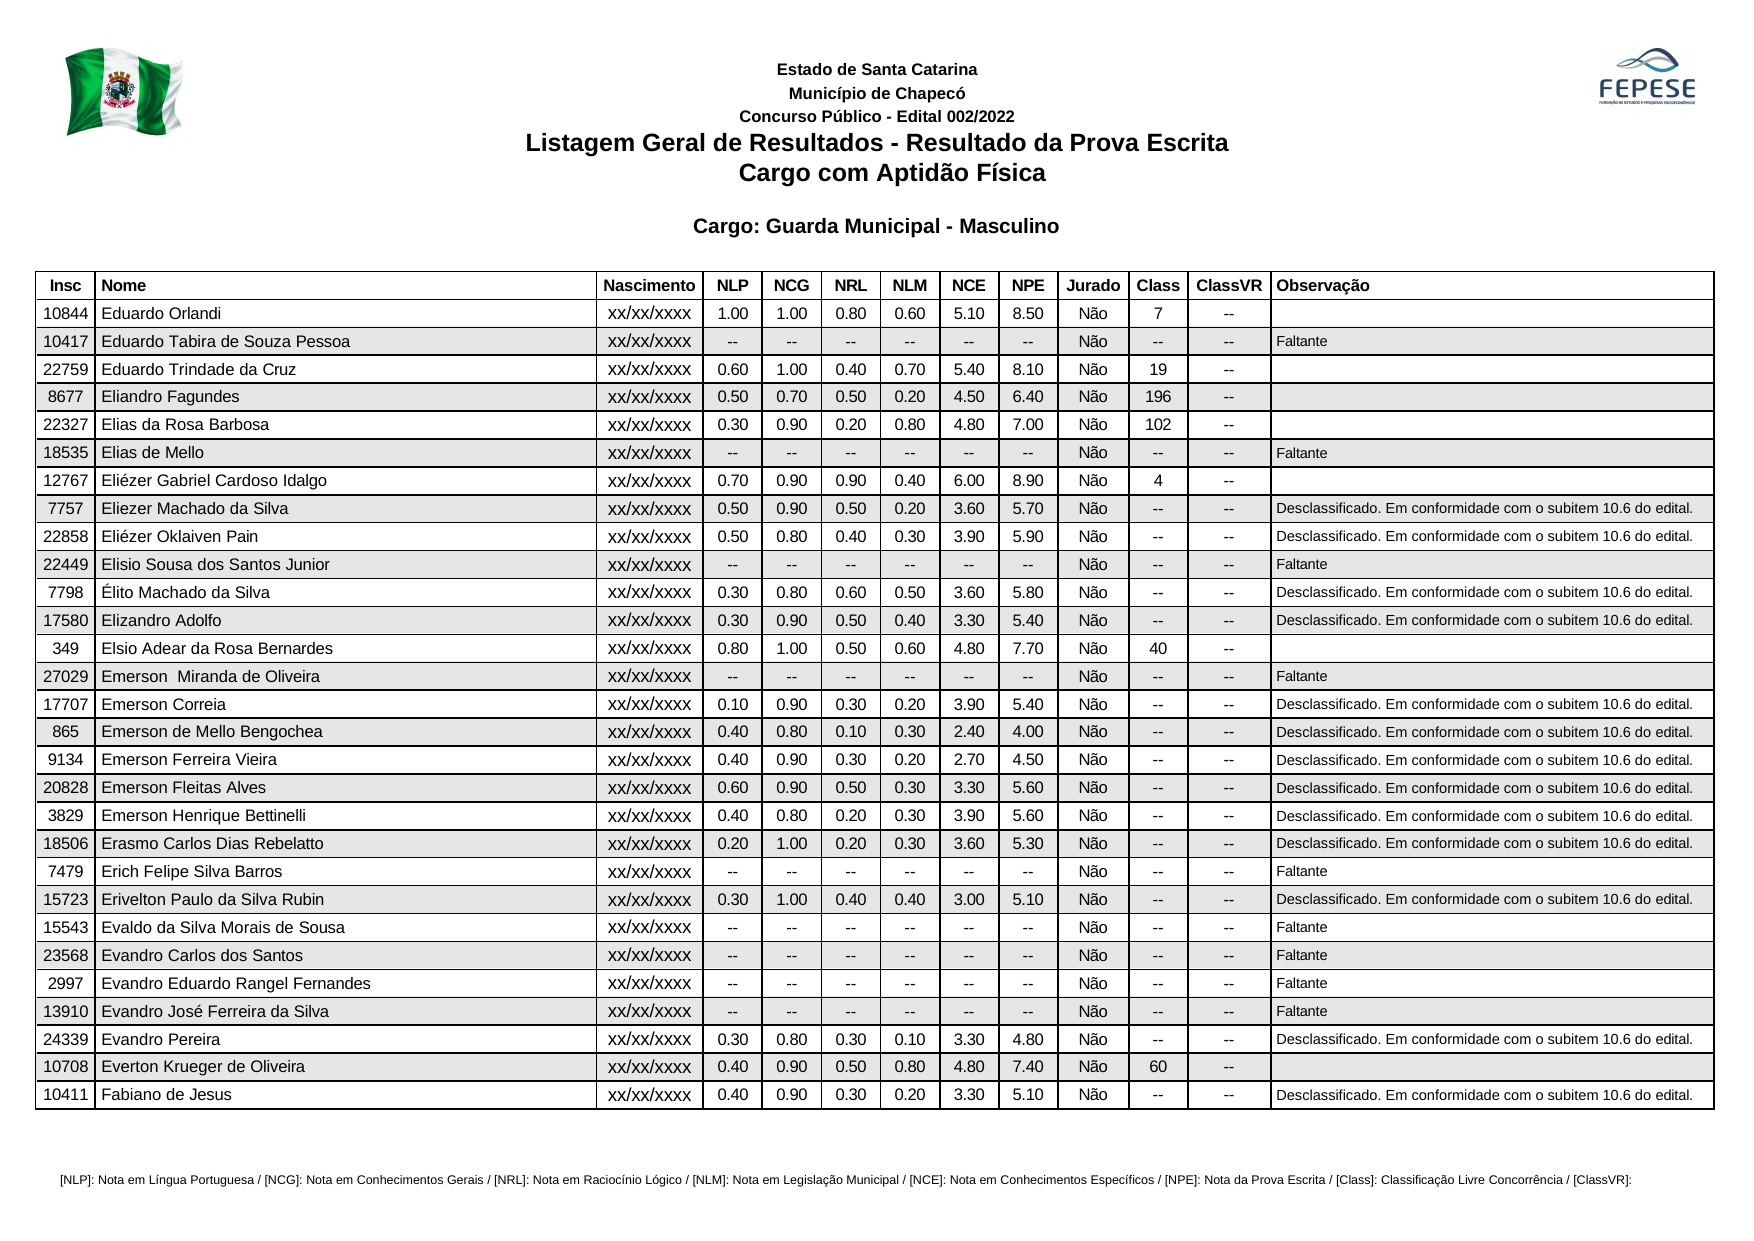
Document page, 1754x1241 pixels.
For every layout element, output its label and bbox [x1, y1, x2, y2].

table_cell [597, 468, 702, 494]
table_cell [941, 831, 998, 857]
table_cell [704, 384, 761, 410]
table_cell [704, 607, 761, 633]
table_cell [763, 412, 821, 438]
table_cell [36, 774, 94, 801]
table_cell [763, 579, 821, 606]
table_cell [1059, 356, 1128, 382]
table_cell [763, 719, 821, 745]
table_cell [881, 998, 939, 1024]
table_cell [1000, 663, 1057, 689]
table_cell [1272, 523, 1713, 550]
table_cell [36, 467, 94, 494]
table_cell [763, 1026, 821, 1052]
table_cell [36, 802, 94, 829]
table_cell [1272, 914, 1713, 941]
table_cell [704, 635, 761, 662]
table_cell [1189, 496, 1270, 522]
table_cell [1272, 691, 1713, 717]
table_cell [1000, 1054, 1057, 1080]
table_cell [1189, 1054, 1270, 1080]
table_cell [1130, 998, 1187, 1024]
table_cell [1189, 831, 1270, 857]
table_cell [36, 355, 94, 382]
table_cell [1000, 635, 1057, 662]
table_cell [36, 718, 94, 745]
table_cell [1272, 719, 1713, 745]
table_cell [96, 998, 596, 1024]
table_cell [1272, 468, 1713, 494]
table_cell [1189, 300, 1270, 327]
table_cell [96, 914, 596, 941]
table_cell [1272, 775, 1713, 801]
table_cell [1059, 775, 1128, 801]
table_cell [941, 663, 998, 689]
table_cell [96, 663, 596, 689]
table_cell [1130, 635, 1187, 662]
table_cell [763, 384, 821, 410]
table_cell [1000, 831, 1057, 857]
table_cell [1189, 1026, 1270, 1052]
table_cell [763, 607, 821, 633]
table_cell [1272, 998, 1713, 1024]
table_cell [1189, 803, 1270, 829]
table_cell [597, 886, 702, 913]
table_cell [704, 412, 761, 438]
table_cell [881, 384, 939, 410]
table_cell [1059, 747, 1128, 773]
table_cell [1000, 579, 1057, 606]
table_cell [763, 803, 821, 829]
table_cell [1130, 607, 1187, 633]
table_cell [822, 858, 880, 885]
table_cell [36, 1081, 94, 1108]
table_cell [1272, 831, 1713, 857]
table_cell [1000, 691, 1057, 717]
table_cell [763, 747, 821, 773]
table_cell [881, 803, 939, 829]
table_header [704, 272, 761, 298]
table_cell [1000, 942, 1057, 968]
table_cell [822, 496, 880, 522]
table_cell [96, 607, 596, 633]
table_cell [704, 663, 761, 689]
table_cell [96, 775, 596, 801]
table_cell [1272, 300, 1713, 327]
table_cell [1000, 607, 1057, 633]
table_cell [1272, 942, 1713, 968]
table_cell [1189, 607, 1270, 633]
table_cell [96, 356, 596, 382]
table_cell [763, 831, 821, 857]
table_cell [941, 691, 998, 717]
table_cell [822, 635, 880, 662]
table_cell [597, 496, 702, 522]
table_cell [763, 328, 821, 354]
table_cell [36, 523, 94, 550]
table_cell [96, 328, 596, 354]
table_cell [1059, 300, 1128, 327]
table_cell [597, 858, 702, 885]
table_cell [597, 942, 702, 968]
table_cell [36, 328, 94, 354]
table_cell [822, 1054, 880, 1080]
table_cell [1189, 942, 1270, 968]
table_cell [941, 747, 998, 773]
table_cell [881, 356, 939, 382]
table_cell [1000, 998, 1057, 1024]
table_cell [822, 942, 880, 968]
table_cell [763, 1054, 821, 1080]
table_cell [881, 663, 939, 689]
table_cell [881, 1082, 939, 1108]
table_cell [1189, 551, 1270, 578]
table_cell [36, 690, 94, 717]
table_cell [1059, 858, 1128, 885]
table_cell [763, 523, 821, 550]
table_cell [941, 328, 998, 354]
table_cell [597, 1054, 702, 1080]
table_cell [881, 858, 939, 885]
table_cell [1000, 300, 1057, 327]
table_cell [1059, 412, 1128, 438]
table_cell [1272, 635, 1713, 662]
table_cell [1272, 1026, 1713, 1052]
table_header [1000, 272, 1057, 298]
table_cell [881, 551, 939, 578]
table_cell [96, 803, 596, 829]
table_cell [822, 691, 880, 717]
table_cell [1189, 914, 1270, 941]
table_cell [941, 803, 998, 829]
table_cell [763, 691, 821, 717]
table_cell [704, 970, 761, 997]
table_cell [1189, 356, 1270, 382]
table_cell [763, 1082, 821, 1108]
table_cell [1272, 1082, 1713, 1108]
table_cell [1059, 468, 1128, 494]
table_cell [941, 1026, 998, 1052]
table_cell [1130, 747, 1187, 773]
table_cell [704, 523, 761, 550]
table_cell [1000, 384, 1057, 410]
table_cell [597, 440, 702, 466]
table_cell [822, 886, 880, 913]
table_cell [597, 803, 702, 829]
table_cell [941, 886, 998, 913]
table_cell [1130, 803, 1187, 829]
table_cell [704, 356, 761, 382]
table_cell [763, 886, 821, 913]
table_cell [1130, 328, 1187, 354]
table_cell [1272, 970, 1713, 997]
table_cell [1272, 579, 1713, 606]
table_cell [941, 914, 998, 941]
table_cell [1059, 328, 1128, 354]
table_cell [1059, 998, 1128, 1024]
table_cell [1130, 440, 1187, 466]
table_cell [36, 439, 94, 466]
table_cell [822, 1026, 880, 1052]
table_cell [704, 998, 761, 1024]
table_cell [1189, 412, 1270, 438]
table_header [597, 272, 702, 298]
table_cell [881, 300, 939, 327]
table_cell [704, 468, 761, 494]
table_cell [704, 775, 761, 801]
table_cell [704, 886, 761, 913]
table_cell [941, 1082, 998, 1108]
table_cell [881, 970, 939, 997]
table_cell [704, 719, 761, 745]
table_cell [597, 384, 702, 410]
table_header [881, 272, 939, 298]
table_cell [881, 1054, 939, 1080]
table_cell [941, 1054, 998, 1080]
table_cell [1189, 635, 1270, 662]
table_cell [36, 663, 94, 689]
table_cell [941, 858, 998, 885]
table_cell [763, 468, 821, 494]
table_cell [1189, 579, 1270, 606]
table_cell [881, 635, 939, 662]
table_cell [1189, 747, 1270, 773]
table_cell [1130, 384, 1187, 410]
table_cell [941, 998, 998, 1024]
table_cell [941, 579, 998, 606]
picture [1599, 48, 1695, 105]
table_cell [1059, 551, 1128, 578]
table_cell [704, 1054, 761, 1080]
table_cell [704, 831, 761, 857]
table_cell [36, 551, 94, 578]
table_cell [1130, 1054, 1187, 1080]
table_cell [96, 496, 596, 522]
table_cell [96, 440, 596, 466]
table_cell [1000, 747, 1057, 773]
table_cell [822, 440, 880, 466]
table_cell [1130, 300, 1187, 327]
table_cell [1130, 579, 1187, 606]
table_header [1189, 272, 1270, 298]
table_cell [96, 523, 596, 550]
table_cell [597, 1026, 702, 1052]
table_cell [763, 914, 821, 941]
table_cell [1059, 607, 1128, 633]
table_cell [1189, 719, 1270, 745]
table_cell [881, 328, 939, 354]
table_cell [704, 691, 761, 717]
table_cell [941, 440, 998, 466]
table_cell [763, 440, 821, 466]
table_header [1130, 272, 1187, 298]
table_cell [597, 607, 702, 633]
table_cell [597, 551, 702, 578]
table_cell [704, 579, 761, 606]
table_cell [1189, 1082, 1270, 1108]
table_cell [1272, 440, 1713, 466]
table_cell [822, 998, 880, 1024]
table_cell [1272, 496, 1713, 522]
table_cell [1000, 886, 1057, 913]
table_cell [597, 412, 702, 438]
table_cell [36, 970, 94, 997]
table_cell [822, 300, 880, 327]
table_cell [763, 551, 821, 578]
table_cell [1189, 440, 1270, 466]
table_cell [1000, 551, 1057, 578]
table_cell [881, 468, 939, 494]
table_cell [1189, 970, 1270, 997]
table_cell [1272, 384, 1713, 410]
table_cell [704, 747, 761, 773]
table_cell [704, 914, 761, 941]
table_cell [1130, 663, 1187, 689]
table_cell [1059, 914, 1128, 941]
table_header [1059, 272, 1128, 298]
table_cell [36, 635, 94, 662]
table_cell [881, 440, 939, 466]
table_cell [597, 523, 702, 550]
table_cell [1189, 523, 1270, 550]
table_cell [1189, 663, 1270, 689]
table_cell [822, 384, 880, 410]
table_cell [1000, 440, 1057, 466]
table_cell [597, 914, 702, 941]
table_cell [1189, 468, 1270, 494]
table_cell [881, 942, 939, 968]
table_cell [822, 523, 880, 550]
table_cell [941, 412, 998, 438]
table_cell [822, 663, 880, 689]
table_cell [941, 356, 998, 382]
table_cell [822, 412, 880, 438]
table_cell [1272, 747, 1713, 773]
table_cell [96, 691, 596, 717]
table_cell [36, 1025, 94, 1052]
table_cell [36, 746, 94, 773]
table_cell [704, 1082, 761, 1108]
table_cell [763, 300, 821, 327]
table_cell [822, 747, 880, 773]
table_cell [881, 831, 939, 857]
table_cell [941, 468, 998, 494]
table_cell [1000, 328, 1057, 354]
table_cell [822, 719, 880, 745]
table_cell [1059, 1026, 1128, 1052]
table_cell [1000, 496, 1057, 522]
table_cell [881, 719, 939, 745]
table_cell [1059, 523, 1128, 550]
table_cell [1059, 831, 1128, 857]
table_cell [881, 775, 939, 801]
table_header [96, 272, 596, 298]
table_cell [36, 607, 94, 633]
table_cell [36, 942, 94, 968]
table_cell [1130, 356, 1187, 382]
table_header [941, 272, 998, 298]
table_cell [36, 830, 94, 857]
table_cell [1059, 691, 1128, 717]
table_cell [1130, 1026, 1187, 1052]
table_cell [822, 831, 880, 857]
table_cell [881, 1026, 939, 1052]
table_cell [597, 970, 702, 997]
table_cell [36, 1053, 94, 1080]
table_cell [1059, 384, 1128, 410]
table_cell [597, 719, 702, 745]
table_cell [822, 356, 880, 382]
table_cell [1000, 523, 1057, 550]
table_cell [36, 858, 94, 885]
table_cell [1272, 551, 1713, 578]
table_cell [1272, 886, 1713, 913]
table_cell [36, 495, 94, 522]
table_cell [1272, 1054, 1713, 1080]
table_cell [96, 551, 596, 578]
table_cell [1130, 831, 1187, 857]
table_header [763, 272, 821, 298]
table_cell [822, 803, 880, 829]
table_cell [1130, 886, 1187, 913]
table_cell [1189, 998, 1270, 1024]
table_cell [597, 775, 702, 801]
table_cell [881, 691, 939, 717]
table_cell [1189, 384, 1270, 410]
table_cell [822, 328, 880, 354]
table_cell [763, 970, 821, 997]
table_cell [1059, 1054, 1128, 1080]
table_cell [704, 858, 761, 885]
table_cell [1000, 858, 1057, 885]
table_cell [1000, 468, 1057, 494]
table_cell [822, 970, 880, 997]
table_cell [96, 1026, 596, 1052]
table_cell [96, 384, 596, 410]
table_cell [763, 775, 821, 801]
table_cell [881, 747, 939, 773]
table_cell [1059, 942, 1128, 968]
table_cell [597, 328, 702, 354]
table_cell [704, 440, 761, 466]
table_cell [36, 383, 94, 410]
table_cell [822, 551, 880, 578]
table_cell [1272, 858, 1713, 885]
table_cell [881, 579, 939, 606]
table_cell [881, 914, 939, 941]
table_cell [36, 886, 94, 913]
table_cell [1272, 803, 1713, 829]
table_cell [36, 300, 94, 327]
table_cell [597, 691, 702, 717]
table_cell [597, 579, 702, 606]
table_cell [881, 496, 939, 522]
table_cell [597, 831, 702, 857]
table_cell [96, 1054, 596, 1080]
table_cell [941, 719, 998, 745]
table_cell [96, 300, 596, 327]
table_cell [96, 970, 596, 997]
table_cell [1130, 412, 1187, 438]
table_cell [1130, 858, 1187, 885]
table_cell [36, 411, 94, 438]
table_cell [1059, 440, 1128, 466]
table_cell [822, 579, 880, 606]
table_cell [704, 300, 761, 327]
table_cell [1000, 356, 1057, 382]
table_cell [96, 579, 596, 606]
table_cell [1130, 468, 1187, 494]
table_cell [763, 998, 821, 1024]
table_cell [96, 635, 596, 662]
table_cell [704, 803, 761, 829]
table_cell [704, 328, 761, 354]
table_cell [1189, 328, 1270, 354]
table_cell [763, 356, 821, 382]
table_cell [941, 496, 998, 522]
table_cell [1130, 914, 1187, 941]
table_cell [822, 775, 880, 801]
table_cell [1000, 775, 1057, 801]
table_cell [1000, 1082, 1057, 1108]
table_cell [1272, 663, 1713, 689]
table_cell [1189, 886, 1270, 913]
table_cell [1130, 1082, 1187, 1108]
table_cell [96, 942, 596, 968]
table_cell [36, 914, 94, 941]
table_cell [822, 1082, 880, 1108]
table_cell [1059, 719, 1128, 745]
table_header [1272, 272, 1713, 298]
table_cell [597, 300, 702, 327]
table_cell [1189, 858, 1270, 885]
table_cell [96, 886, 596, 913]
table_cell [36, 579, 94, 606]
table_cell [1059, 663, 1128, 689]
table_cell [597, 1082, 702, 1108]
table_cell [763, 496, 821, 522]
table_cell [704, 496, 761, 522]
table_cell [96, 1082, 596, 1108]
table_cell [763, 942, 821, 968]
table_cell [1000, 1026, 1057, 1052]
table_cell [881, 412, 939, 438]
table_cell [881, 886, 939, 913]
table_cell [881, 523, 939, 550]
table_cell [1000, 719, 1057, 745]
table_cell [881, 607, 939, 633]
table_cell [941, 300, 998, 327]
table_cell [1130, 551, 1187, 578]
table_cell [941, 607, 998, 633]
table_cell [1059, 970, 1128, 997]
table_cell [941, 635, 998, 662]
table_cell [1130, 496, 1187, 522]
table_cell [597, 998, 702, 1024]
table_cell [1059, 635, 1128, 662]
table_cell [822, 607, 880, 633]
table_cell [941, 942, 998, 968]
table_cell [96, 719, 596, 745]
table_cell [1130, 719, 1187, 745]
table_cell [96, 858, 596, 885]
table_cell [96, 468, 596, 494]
picture [65, 47, 184, 136]
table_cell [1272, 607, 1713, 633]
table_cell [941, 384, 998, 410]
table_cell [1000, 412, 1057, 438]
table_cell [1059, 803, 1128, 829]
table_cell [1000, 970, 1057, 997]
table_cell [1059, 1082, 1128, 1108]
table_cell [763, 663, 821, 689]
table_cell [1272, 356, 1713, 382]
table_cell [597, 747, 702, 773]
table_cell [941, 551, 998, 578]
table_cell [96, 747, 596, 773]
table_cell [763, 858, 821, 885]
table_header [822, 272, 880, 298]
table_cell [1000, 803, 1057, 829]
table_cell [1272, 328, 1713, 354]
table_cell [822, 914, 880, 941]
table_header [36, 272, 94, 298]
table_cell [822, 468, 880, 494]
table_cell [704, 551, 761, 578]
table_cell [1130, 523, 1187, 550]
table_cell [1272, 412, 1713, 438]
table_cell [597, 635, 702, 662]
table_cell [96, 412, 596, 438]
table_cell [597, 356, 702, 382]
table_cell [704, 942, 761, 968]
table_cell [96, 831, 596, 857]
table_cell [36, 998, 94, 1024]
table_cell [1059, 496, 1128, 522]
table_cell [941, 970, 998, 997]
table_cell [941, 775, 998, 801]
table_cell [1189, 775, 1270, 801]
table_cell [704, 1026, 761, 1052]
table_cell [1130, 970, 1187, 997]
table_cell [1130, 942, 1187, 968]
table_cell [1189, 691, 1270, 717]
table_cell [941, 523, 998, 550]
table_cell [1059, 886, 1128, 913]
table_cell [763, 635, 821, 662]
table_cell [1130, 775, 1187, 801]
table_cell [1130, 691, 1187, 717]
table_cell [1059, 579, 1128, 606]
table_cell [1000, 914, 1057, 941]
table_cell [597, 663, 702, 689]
